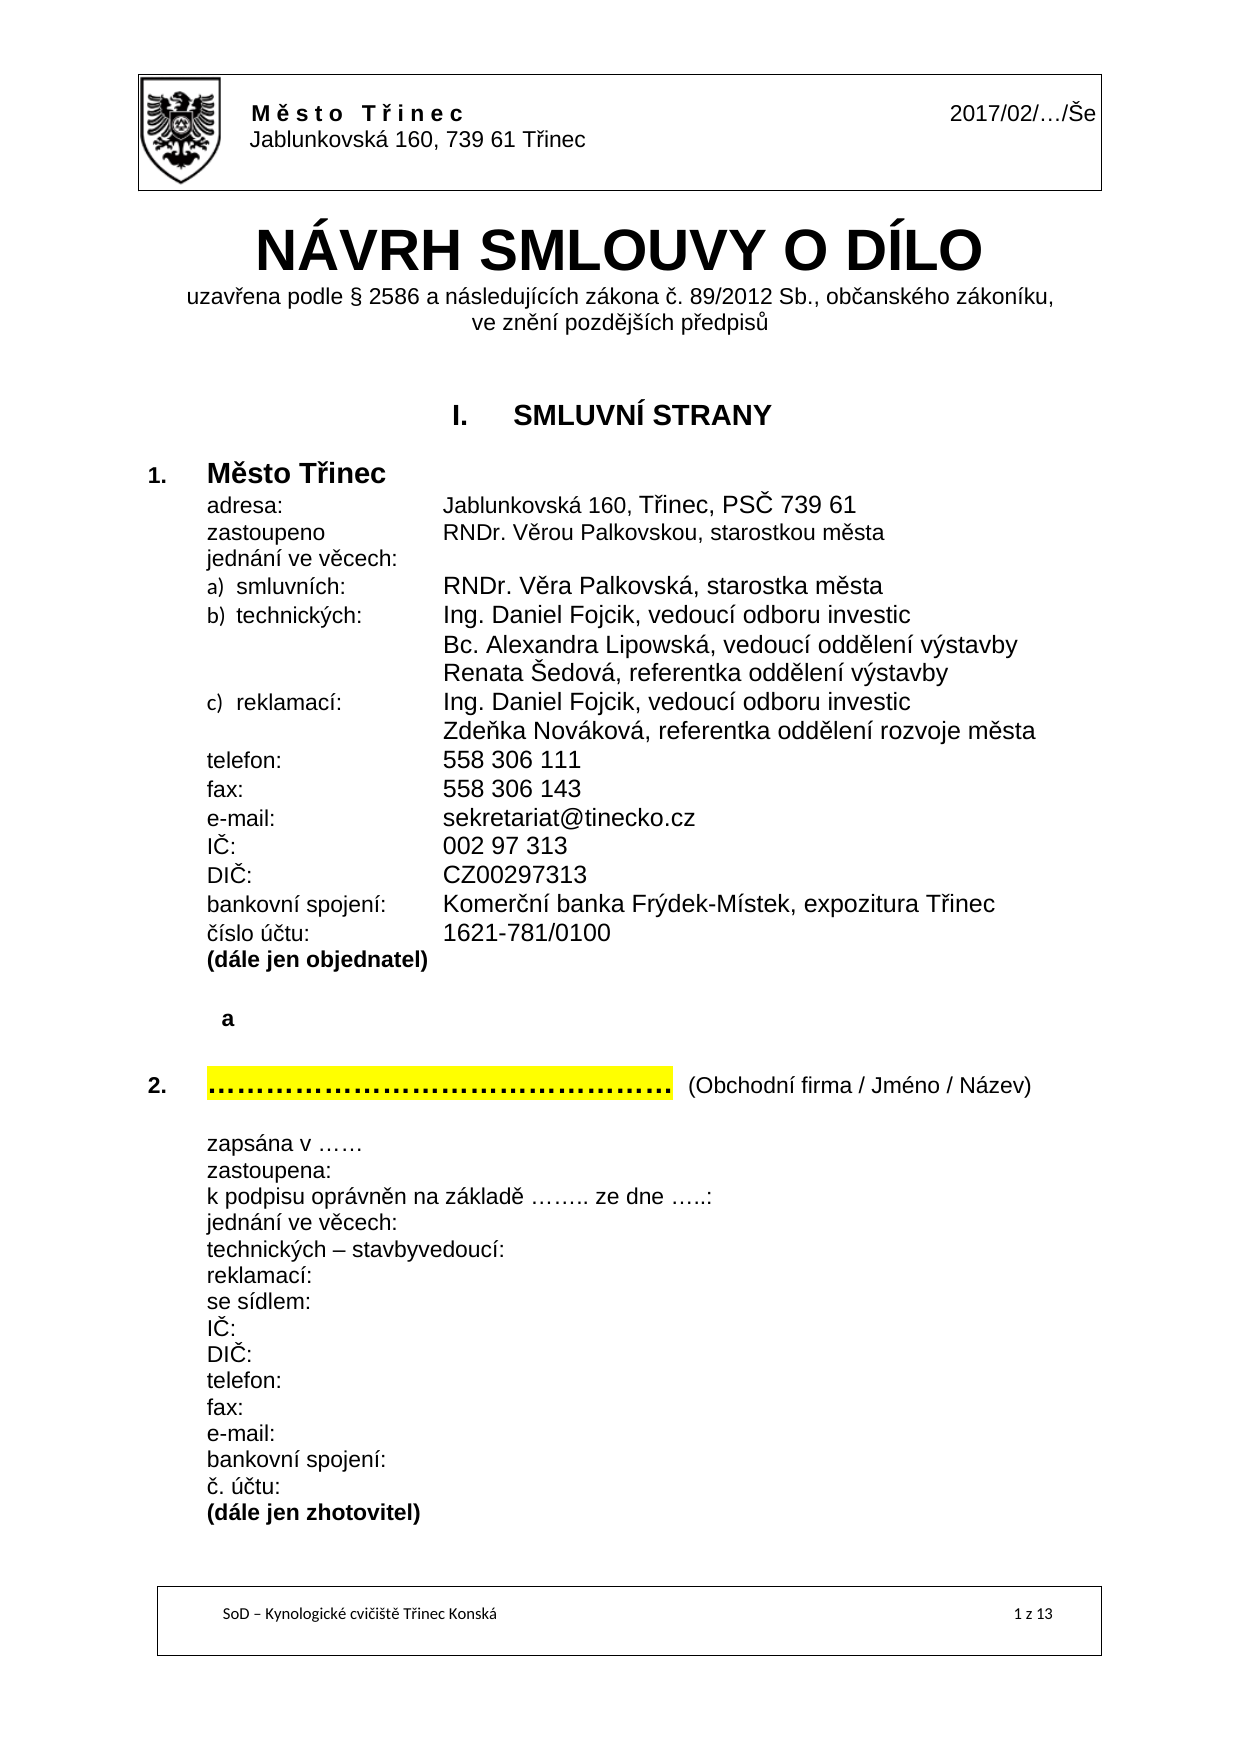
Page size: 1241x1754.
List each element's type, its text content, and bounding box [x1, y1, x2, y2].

text č. účtu: [148, 1473, 1093, 1499]
subtitle 2. ………………………………………… (Obchodní firma / Jméno / Název) [148, 1066, 1093, 1126]
list smluvních: RNDr. Věra Palkovská, starostka města [207, 571, 1093, 601]
text reklamací: [148, 1262, 1093, 1288]
text Bc. Alexandra Lipowská, vedoucí oddělení výstavby [207, 630, 1093, 658]
text jednání ve věcech: [148, 1209, 1093, 1236]
text NÁVRH SMLOUVY O DÍLO [148, 216, 1093, 283]
subtitle SMLUVNÍ STRANY [148, 398, 1093, 431]
text a [148, 1005, 1093, 1031]
text jednání ve věcech: [148, 545, 1093, 571]
text e-mail: [148, 1420, 1093, 1446]
text zastoupena: [148, 1157, 1093, 1183]
list reklamací: Ing. Daniel Fojcik, vedoucí odboru investic [207, 687, 1093, 716]
text k podpisu oprávněn na základě …….. ze dne …..: [148, 1183, 1093, 1209]
text e-mail: sekretariat@tinecko.cz [148, 803, 1093, 831]
text technických – stavbyvedoucí: [148, 1236, 1093, 1262]
list technických: Ing. Daniel Fojcik, vedoucí odboru investic [207, 601, 1093, 630]
text adresa: Jablunkovská 160, Třinec, PSČ 739 61 [148, 490, 1093, 519]
text DIČ: CZ00297313 [148, 860, 1093, 889]
text bankovní spojení: Komerční banka Frýdek-Místek, expozitura Třinec [148, 889, 1093, 918]
text telefon: [148, 1367, 1093, 1394]
text uzavřena podle § 2586 a následujících zákona č. 89/2012 Sb., občanského zákoníku, [148, 283, 1093, 309]
text (dále jen objednatel) [148, 946, 1093, 973]
text bankovní spojení: [148, 1446, 1093, 1473]
text IČ: 002 97 313 [148, 831, 1093, 860]
text fax: [148, 1394, 1093, 1420]
text se sídlem: [148, 1288, 1093, 1315]
text ve znění pozdějších předpisů [148, 309, 1093, 335]
text zastoupeno RNDr. Věrou Palkovskou, starostkou města [148, 519, 1093, 545]
text číslo účtu: 1621-781/0100 [148, 918, 1093, 946]
text (dále jen zhotovitel) [207, 1499, 1093, 1526]
text fax: 558 306 143 [148, 774, 1093, 803]
text Renata Šedová, referentka oddělení výstavby [148, 658, 1093, 687]
text zapsána v …… [148, 1130, 1093, 1157]
text telefon: 558 306 111 [148, 745, 1093, 774]
text IČ: [148, 1315, 1093, 1341]
subtitle 1. Město Třinec [148, 456, 1093, 490]
text Zdeňka Nováková, referentka oddělení rozvoje města [207, 716, 1093, 745]
text DIČ: [148, 1341, 1093, 1367]
